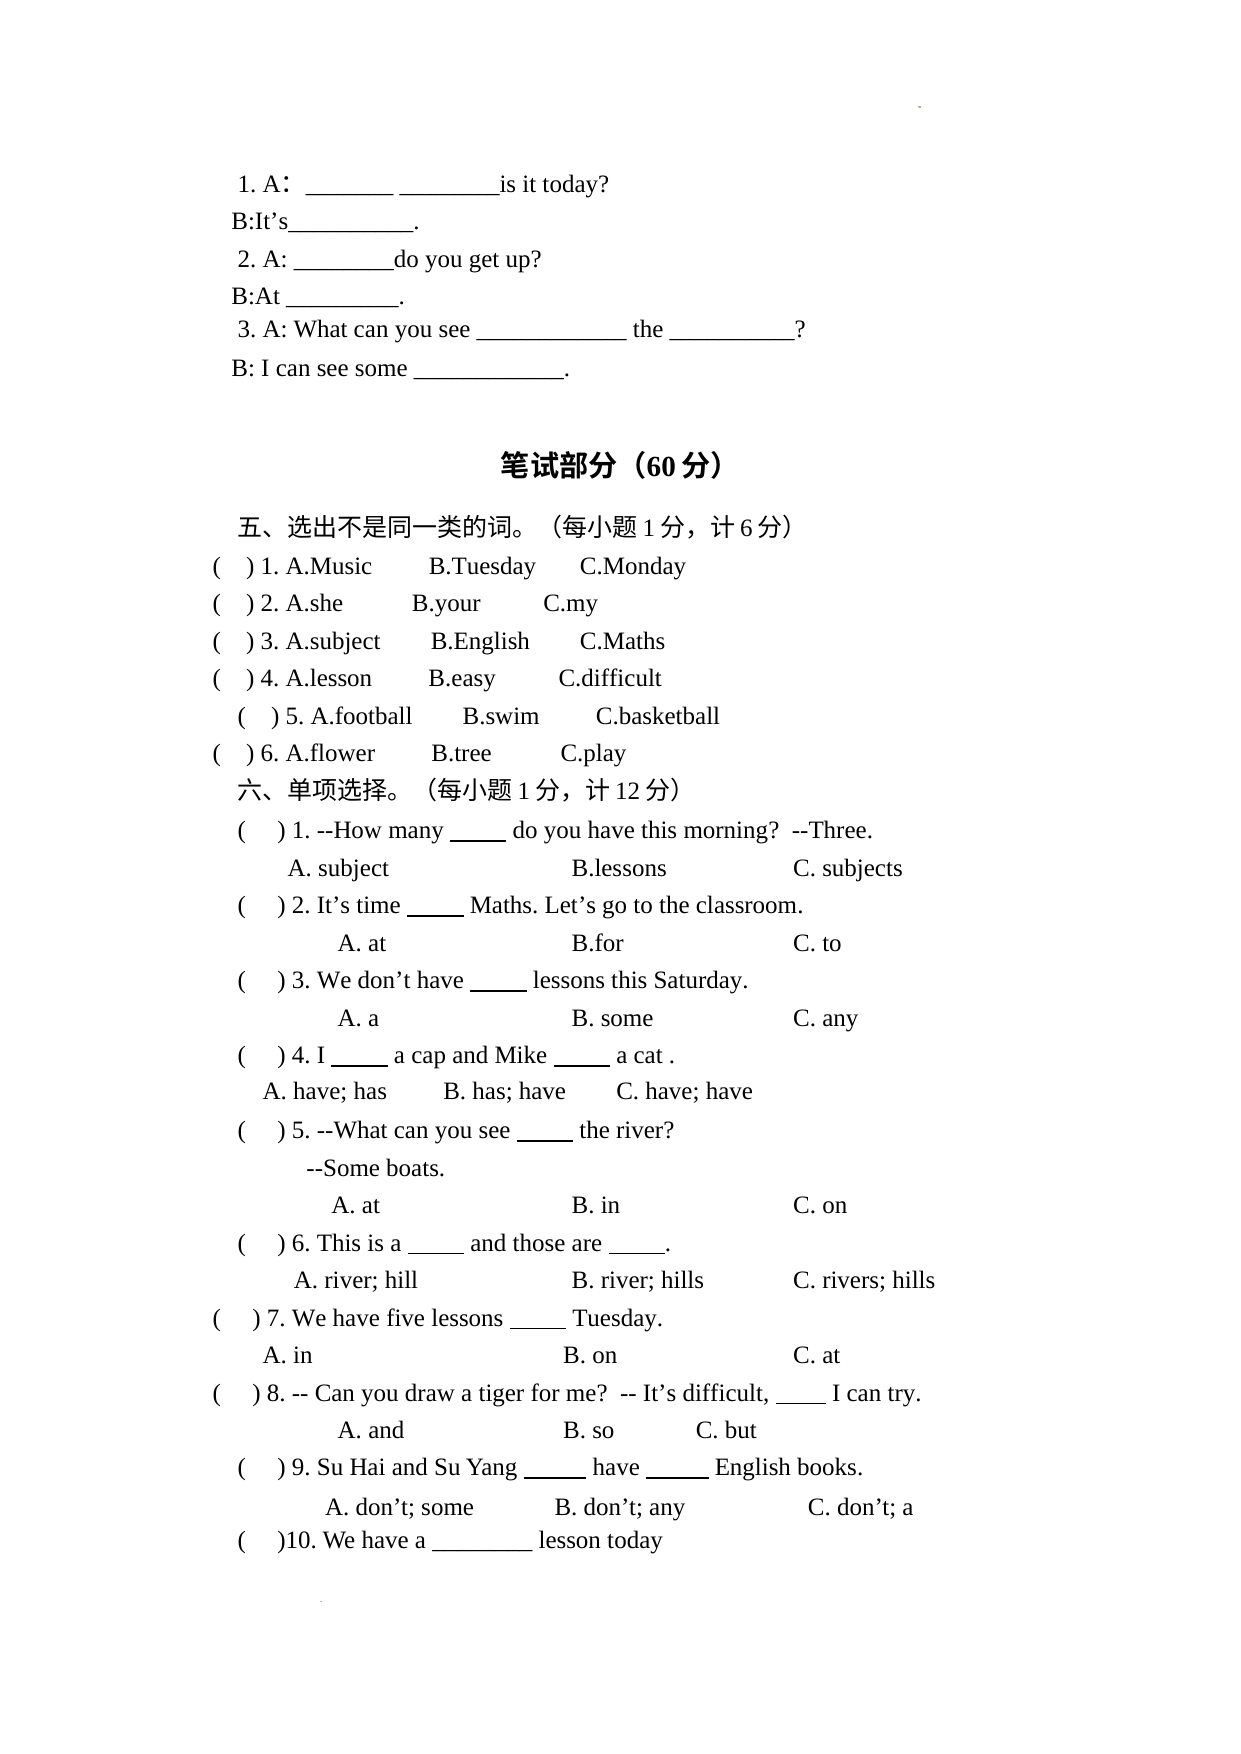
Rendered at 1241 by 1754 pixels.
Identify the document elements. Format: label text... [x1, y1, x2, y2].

text 笔试部分（60分） [187, 431, 1053, 496]
text --Some boats. [187, 1144, 1053, 1182]
list ( ) 6. A.flower B.tree C.play [187, 732, 1053, 769]
list and B. so C. but [337, 1407, 1053, 1444]
text ( ) 5. --What can you see the river? [187, 1107, 1053, 1144]
text A. at B.for C. to [187, 919, 1053, 957]
text ( ) 7. We have five lessons Tuesday. [187, 1294, 1053, 1332]
text ( ) 8. -- Can you draw a tiger for me? -- It’s difficult, I can try. [187, 1369, 1053, 1407]
text B: I can see some ____________. [187, 352, 1053, 384]
text A. at B. in C. on [187, 1182, 1053, 1219]
list A: What can you see ____________ the __________? [187, 312, 1053, 344]
list ( ) 4. A.lesson B.easy C.difficult [187, 657, 1053, 694]
text A. don’t; some B. don’t; any C. don’t; a [187, 1484, 1053, 1523]
list ( ) 2. A.she B.your C.my [187, 582, 1053, 619]
list ( ) 3. A.subject B.English C.Maths [187, 619, 1053, 657]
text ( ) 2. It’s time Maths. Let’s go to the classroom. [187, 882, 1053, 919]
text ( ) 9. Su Hai and Su Yang have English books. [187, 1444, 1053, 1484]
text A. in B. on C. at [187, 1332, 1053, 1369]
list 六、单项选择。（每小题1分，计12分） [187, 769, 1053, 807]
text ( ) 6. This is a and those are . [187, 1219, 1053, 1257]
list A. have; has B. has; have C. have; have [187, 1069, 1053, 1107]
text ( ) 4. I a cap and Mike a cat . [187, 1032, 1053, 1069]
list 五、选出不是同一类的词。（每小题1分，计6分） [187, 507, 1053, 544]
text A. river; hill B. river; hills C. rivers; hills [187, 1257, 1053, 1294]
list ( ) 1. A.Music B.Tuesday C.Monday [187, 544, 1053, 582]
text A. subject B.lessons C. subjects [187, 844, 1053, 882]
list B:It’s__________. [187, 199, 1053, 237]
text ( ) 3. We don’t have lessons this Saturday. [187, 957, 1053, 994]
text A. a B. some C. any [187, 994, 1053, 1032]
text ( ) 1. --How many do you have this morning? --Three. [187, 807, 1053, 844]
list A：_______ ________is it today? [187, 162, 1053, 199]
list B:At _________. [187, 274, 1053, 312]
list ( ) 5. A.football B.swim C.basketball [187, 694, 1053, 732]
text ( )10. We have a ________ lesson today [187, 1523, 1053, 1556]
list A: ________do you get up? [187, 237, 1053, 274]
